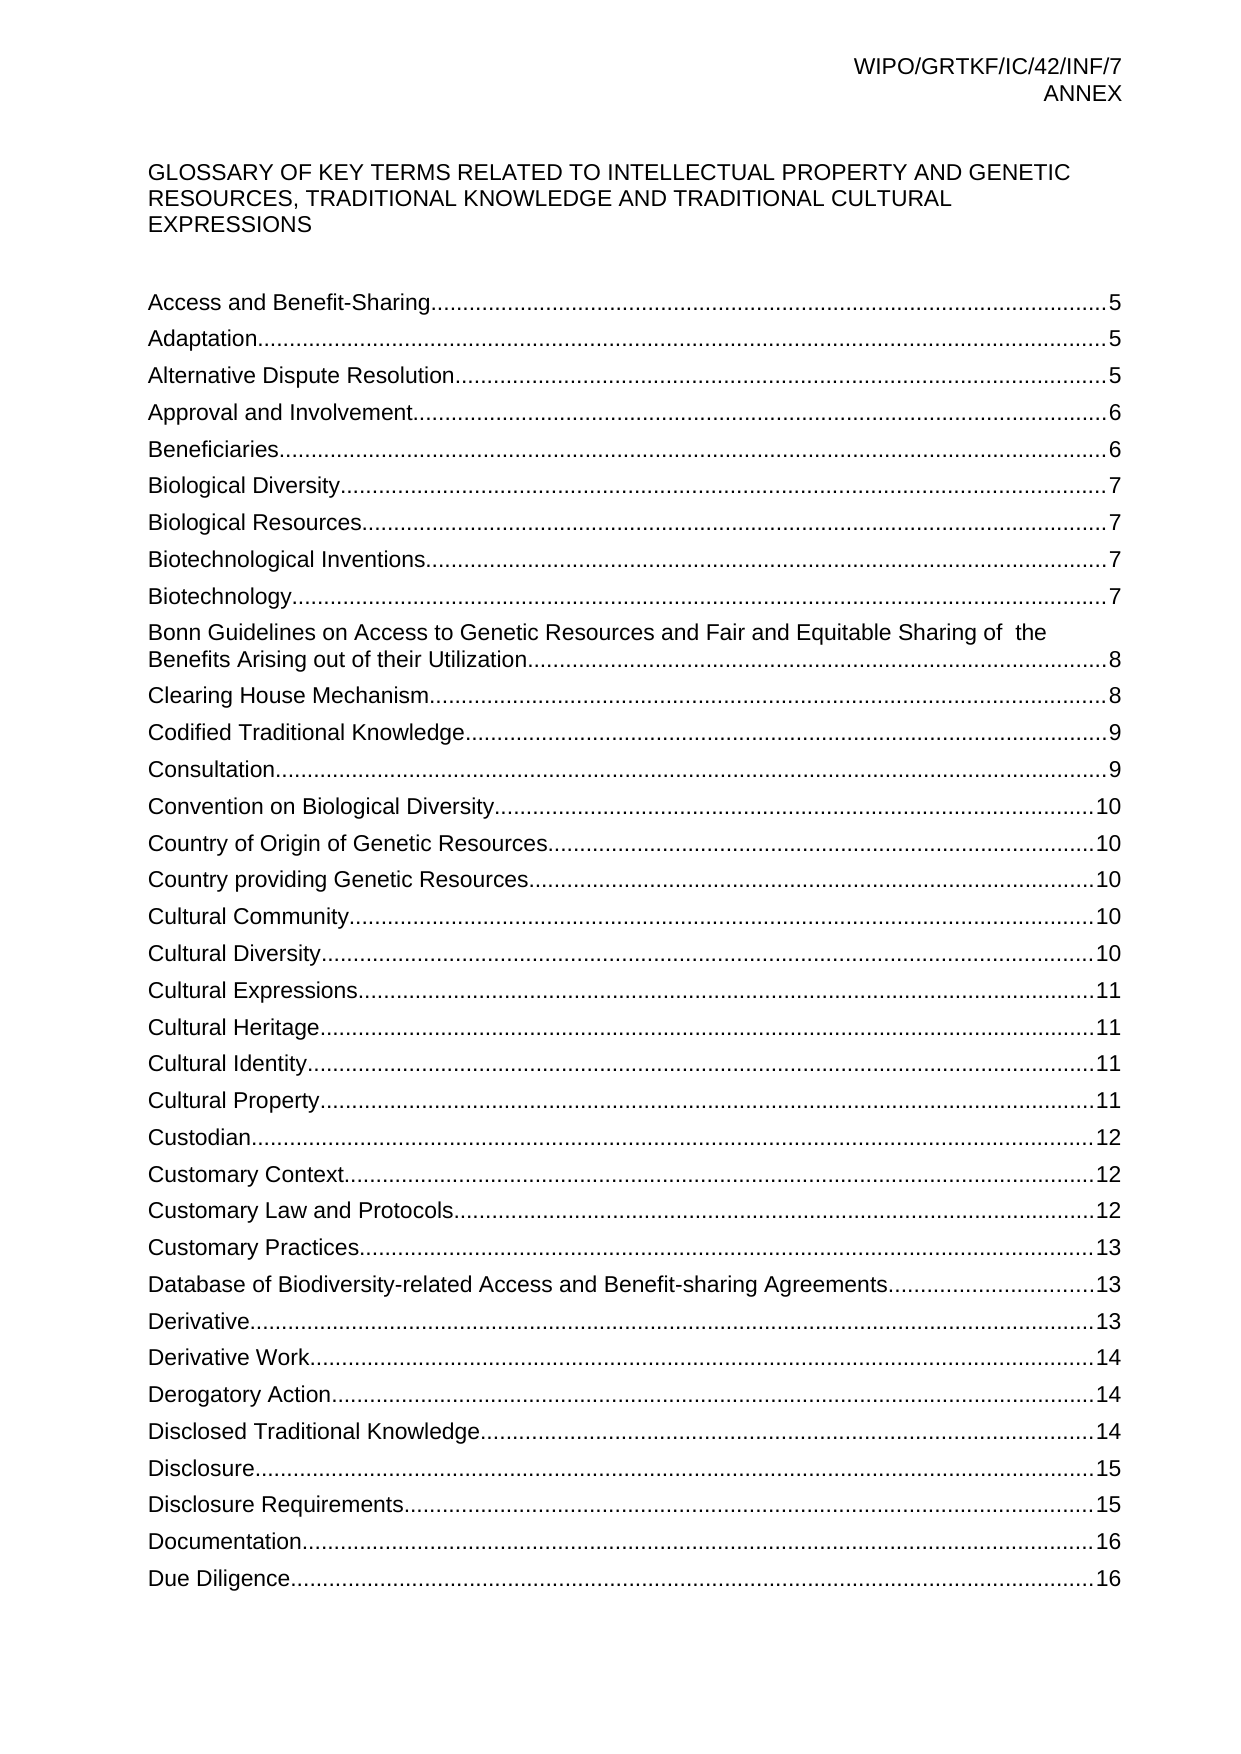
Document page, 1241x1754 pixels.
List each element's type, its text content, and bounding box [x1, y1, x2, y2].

text GLOSSARY OF KEY TERMS RELATED TO INTELLECTUAL PROPERTY AND GENETIC RESOURCES, TRADITIONAL KNOWLEDGE AND TRADITIONAL CULTURAL EXPRESSIONS [148, 158, 1122, 238]
